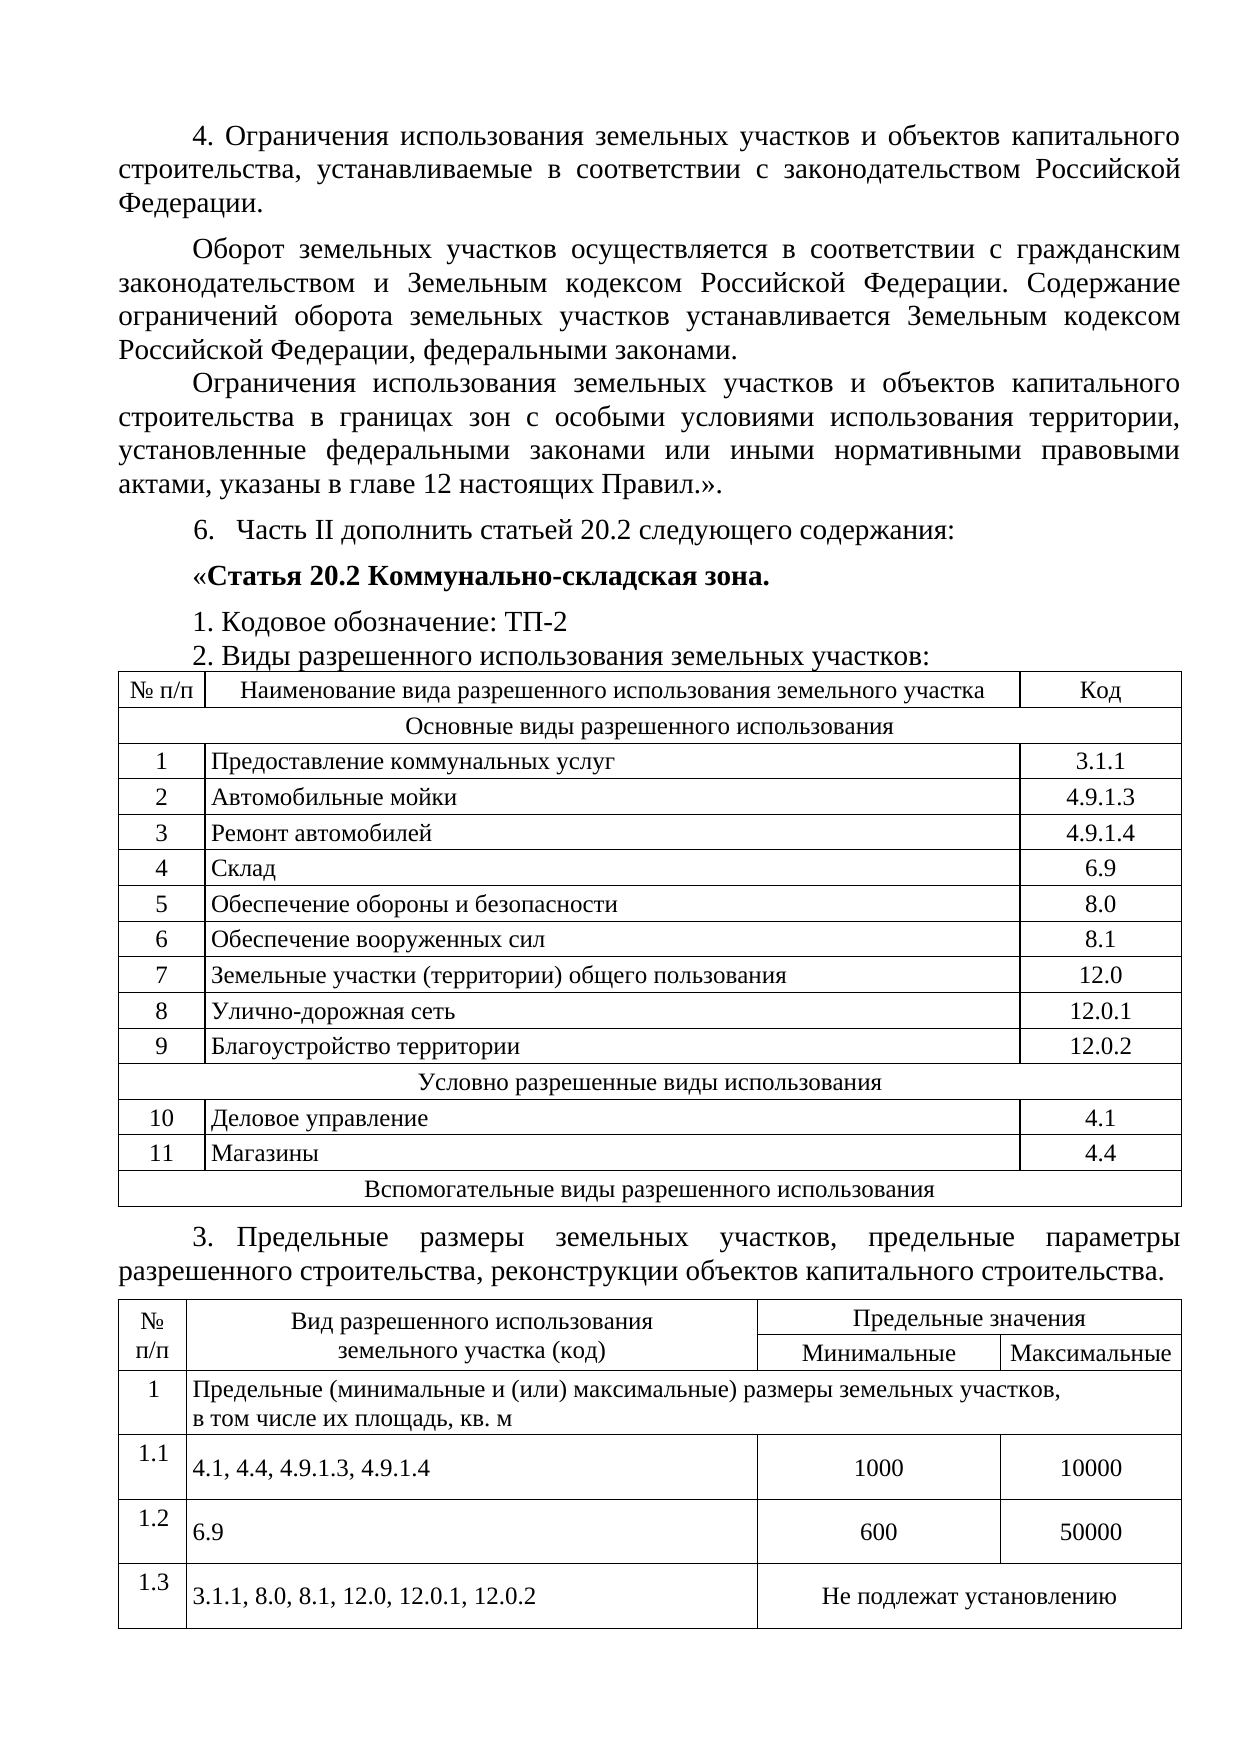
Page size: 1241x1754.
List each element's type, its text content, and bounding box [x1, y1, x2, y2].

table_cell [119, 1500, 186, 1563]
table_cell Основные виды разрешенного использования [119, 708, 1181, 742]
text Оборот земельных участков осуществляется в соответствии с гражданским законодательством и Земельным кодексом Российской Федерации. Содержание ограничений оборота земельных участков устанавливается Земельным кодексом Российской Федерации, федеральными законами. [118, 231, 1181, 365]
table_cell 3.1.1, 8.0, 8.1, 12.0, 12.0.1, 12.0.2 [187, 1564, 757, 1627]
table_cell [119, 886, 204, 921]
table_cell 6.9 [1021, 850, 1181, 885]
table_cell [119, 1371, 186, 1434]
table_cell 4.1, 4.4, 4.9.1.3, 4.9.1.4 [187, 1435, 757, 1499]
table_cell [119, 1435, 186, 1499]
table_cell [119, 993, 204, 1027]
table_cell Благоустройство территории [206, 1029, 1019, 1063]
table_cell 1000 [758, 1435, 1000, 1499]
table_cell 12.0 [1021, 957, 1181, 992]
list Часть II дополнить статьей 20.2 следующего содержания: [118, 512, 1181, 546]
table_cell Склад [206, 850, 1019, 885]
table_cell [119, 1564, 186, 1627]
table_cell 4.9.1.4 [1021, 815, 1181, 849]
table_cell 6.9 [187, 1500, 757, 1563]
table_cell 50000 [1001, 1500, 1181, 1563]
table_cell Не подлежат установлению [758, 1564, 1181, 1627]
table_cell 4.9.1.3 [1021, 779, 1181, 814]
table_header Наименование вида разрешенного использования земельного участка [206, 672, 1019, 707]
table_cell Деловое управление [206, 1100, 1019, 1134]
table_cell 4.4 [1021, 1135, 1181, 1170]
table_header Код [1021, 672, 1181, 707]
table_cell 12.0.1 [1021, 993, 1181, 1027]
table_cell [119, 850, 204, 885]
table_cell 600 [758, 1500, 1000, 1563]
table_cell [119, 744, 204, 778]
text 3. Предельные размеры земельных участков, предельные параметры разрешенного строительства, реконструкции объектов капитального строительства. [118, 1219, 1181, 1286]
table_cell Минимальные [758, 1335, 1000, 1370]
table_header Вид разрешенного использования земельного участка (код) [187, 1300, 757, 1370]
table_cell 12.0.2 [1021, 1029, 1181, 1063]
table_header Предельные значения [758, 1300, 1181, 1334]
table_cell Условно разрешенные виды использования [119, 1064, 1181, 1099]
table_header № п/п [119, 672, 204, 707]
table_cell Обеспечение вооруженных сил [206, 922, 1019, 956]
text «Статья 20.2 Коммунально-складская зона. [192, 558, 1181, 592]
table_cell Земельные участки (территории) общего пользования [206, 957, 1019, 992]
table_cell Предельные (минимальные и (или) максимальные) размеры земельных участков, в том числе их площадь, кв. м [187, 1371, 1181, 1434]
table_cell 8.0 [1021, 886, 1181, 921]
table_cell Максимальные [1001, 1335, 1181, 1370]
table_cell Вспомогательные виды разрешенного использования [119, 1171, 1181, 1206]
table_cell Магазины [206, 1135, 1019, 1170]
text 4. Ограничения использования земельных участков и объектов капитального строительства, устанавливаемые в соответствии с законодательством Российской Федерации. [118, 118, 1181, 219]
table_cell [119, 922, 204, 956]
table_cell 3.1.1 [1021, 744, 1181, 778]
table_cell [119, 1135, 204, 1170]
table_header № п/п [119, 1300, 186, 1370]
text 2. Виды разрешенного использования земельных участков: [118, 638, 1181, 671]
table_cell [119, 779, 204, 814]
table_cell 4.1 [1021, 1100, 1181, 1134]
table_cell Улично-дорожная сеть [206, 993, 1019, 1027]
text 1. Кодовое обозначение: ТП-2 [118, 604, 1181, 638]
table_cell [119, 957, 204, 992]
table_cell Предоставление коммунальных услуг [206, 744, 1019, 778]
table_cell Обеспечение обороны и безопасности [206, 886, 1019, 921]
table_cell Ремонт автомобилей [206, 815, 1019, 849]
table_cell 8.1 [1021, 922, 1181, 956]
table_cell [119, 1100, 204, 1134]
table_cell [119, 815, 204, 849]
table_cell Автомобильные мойки [206, 779, 1019, 814]
table_cell [119, 1029, 204, 1063]
table_cell 10000 [1001, 1435, 1181, 1499]
text Ограничения использования земельных участков и объектов капитального строительства в границах зон с особыми условиями использования территории, установленные федеральными законами или иными нормативными правовыми актами, указаны в главе 12 настоящих Правил.». [118, 365, 1181, 499]
